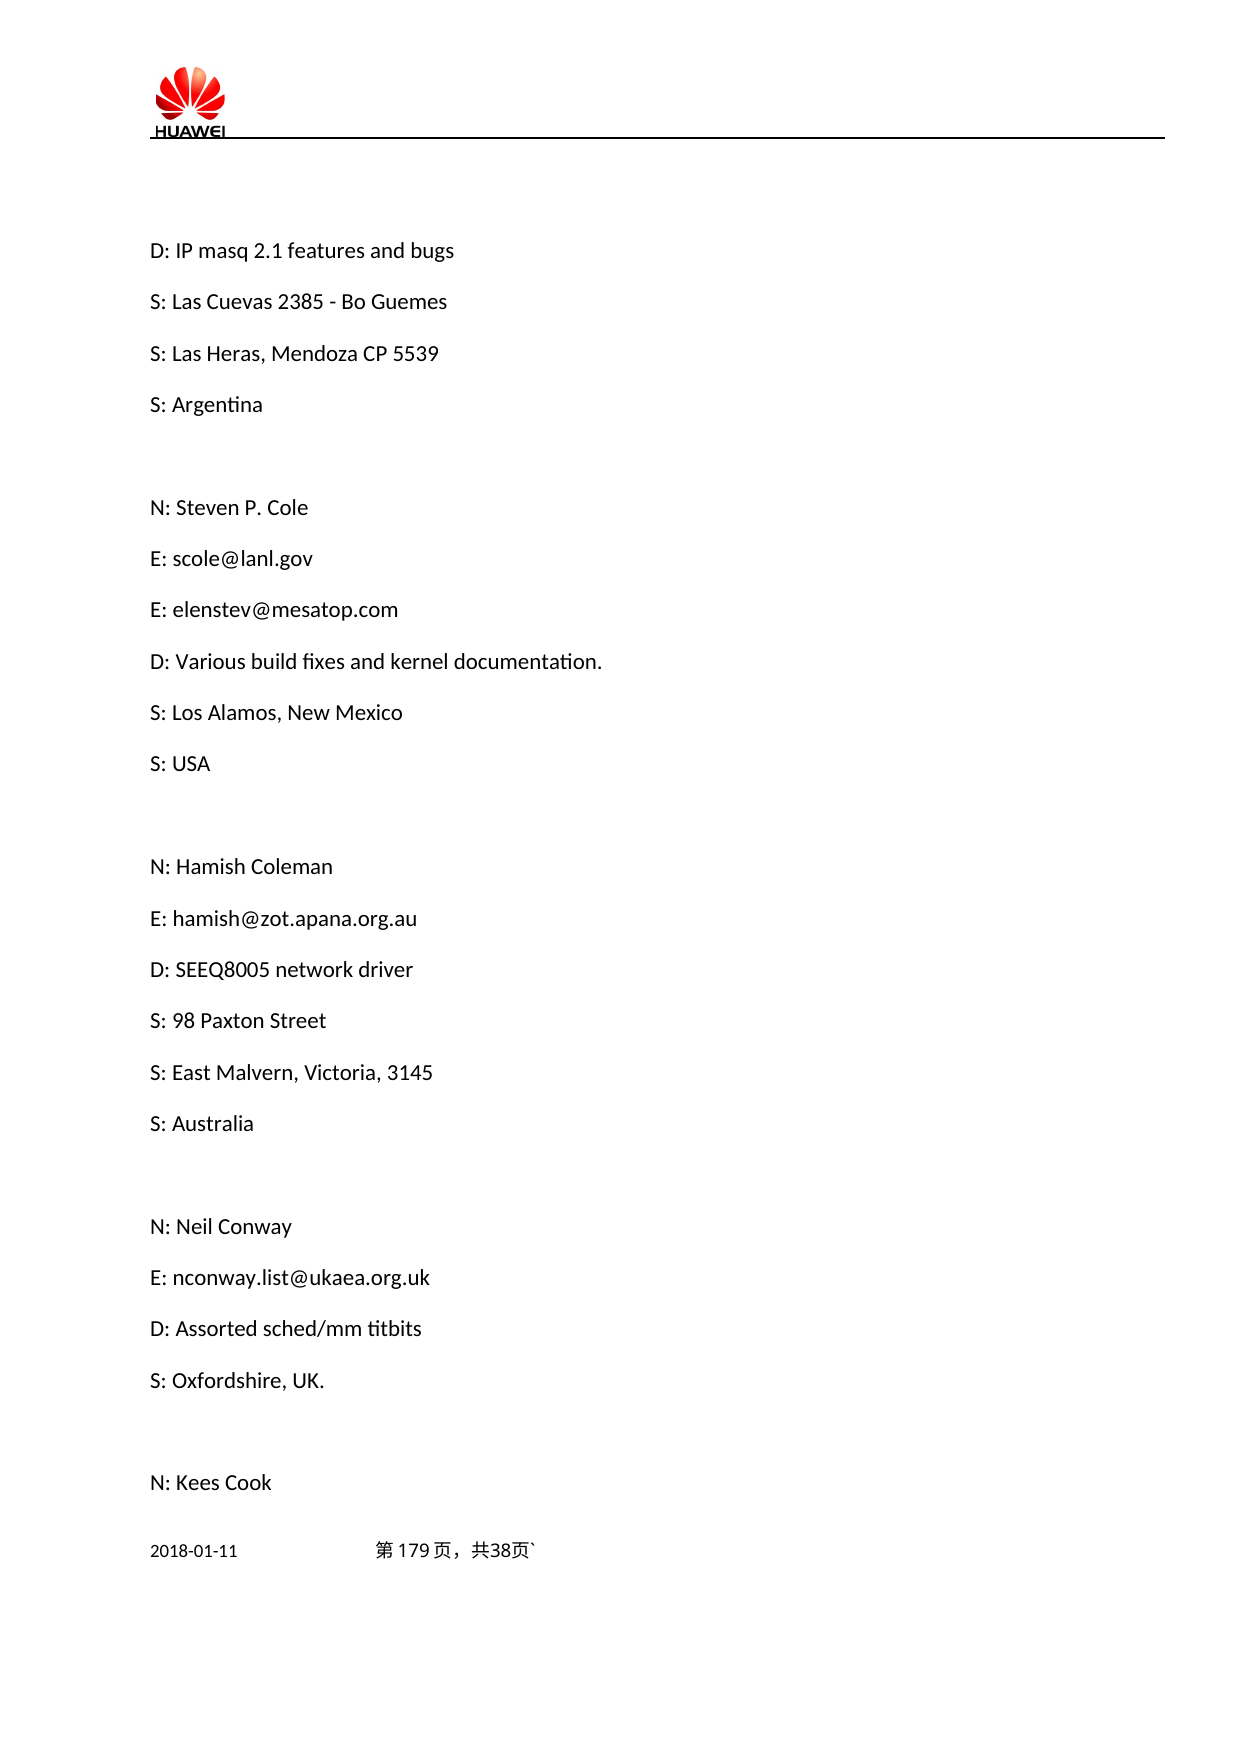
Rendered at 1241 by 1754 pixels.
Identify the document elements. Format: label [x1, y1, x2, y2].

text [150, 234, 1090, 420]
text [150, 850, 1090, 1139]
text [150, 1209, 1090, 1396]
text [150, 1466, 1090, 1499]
picture [156, 67, 225, 137]
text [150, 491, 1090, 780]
